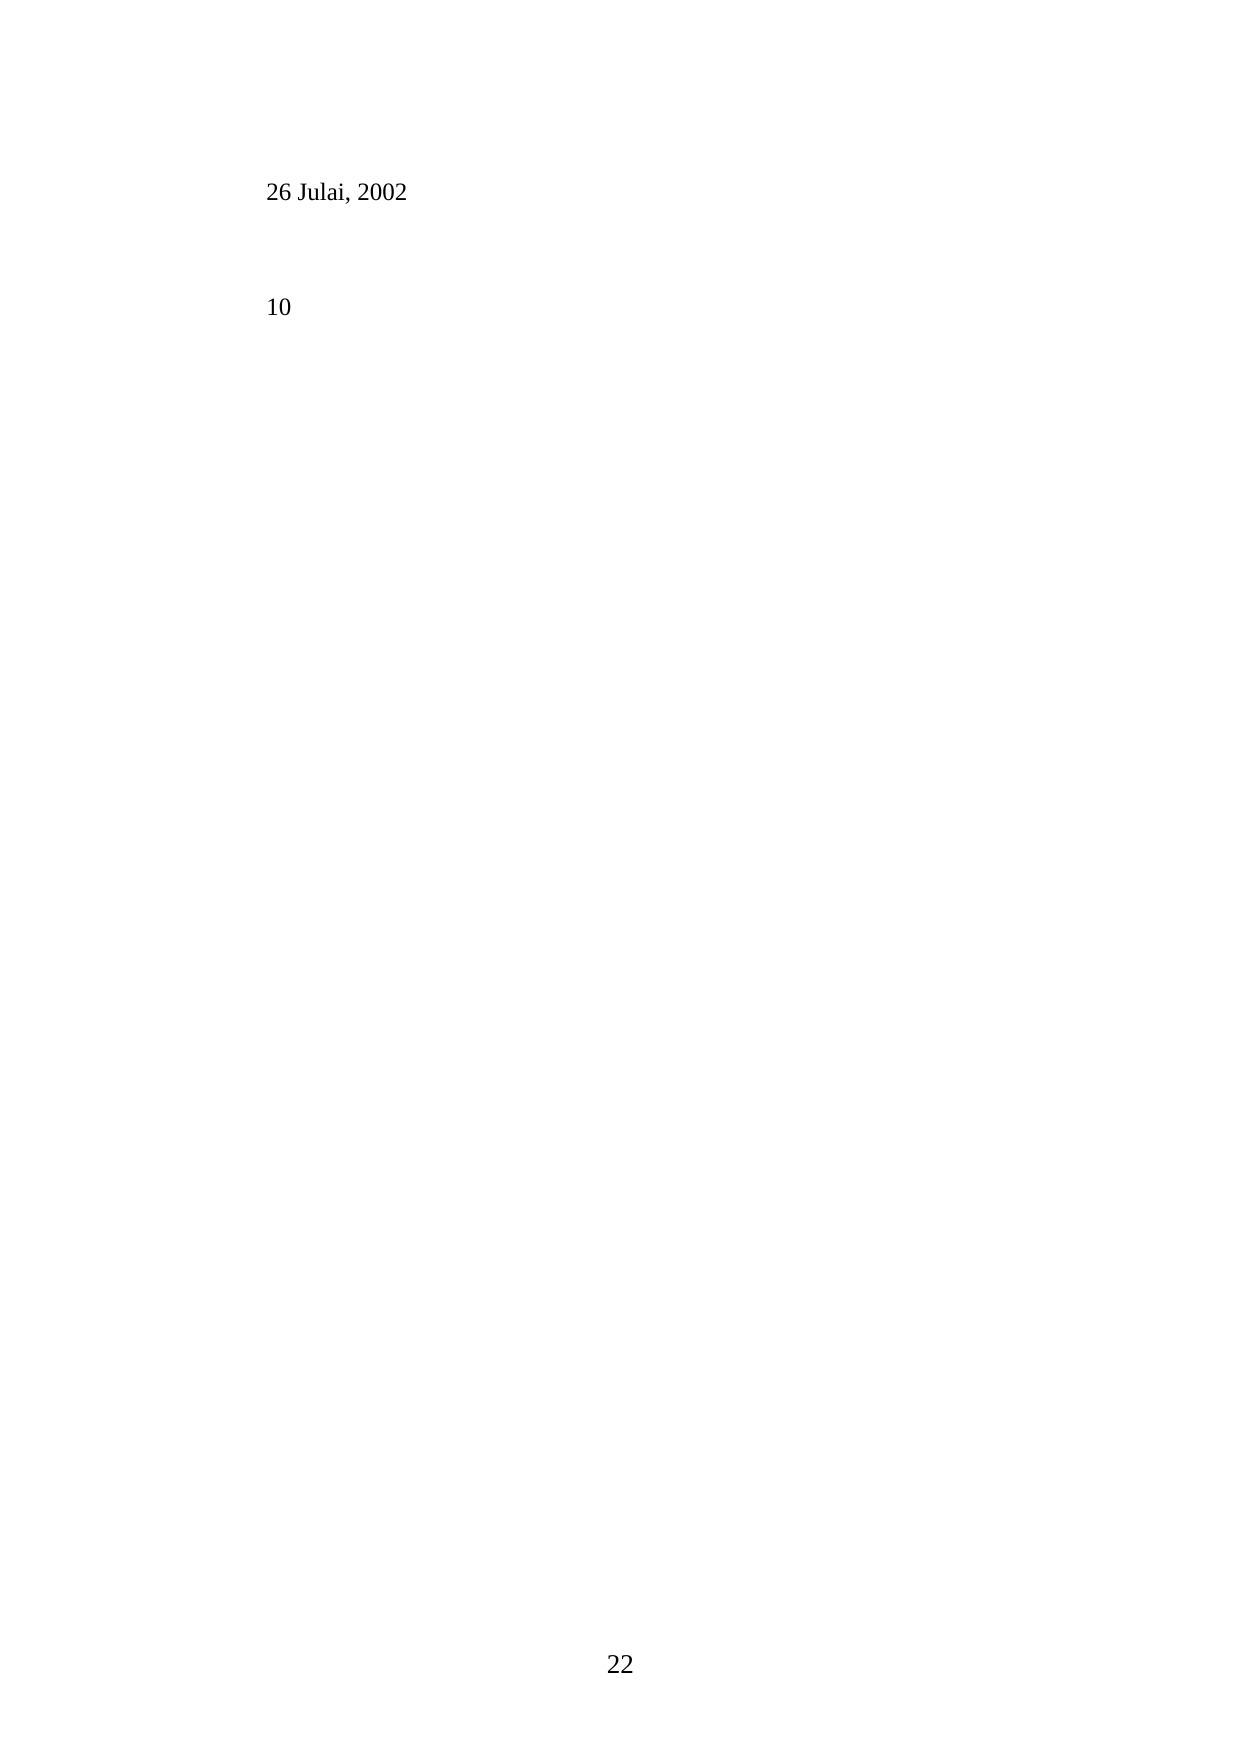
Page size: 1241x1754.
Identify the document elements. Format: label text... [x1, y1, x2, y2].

text 26 Julai, 2002 [236, 177, 1004, 206]
text 10 [236, 292, 1004, 321]
